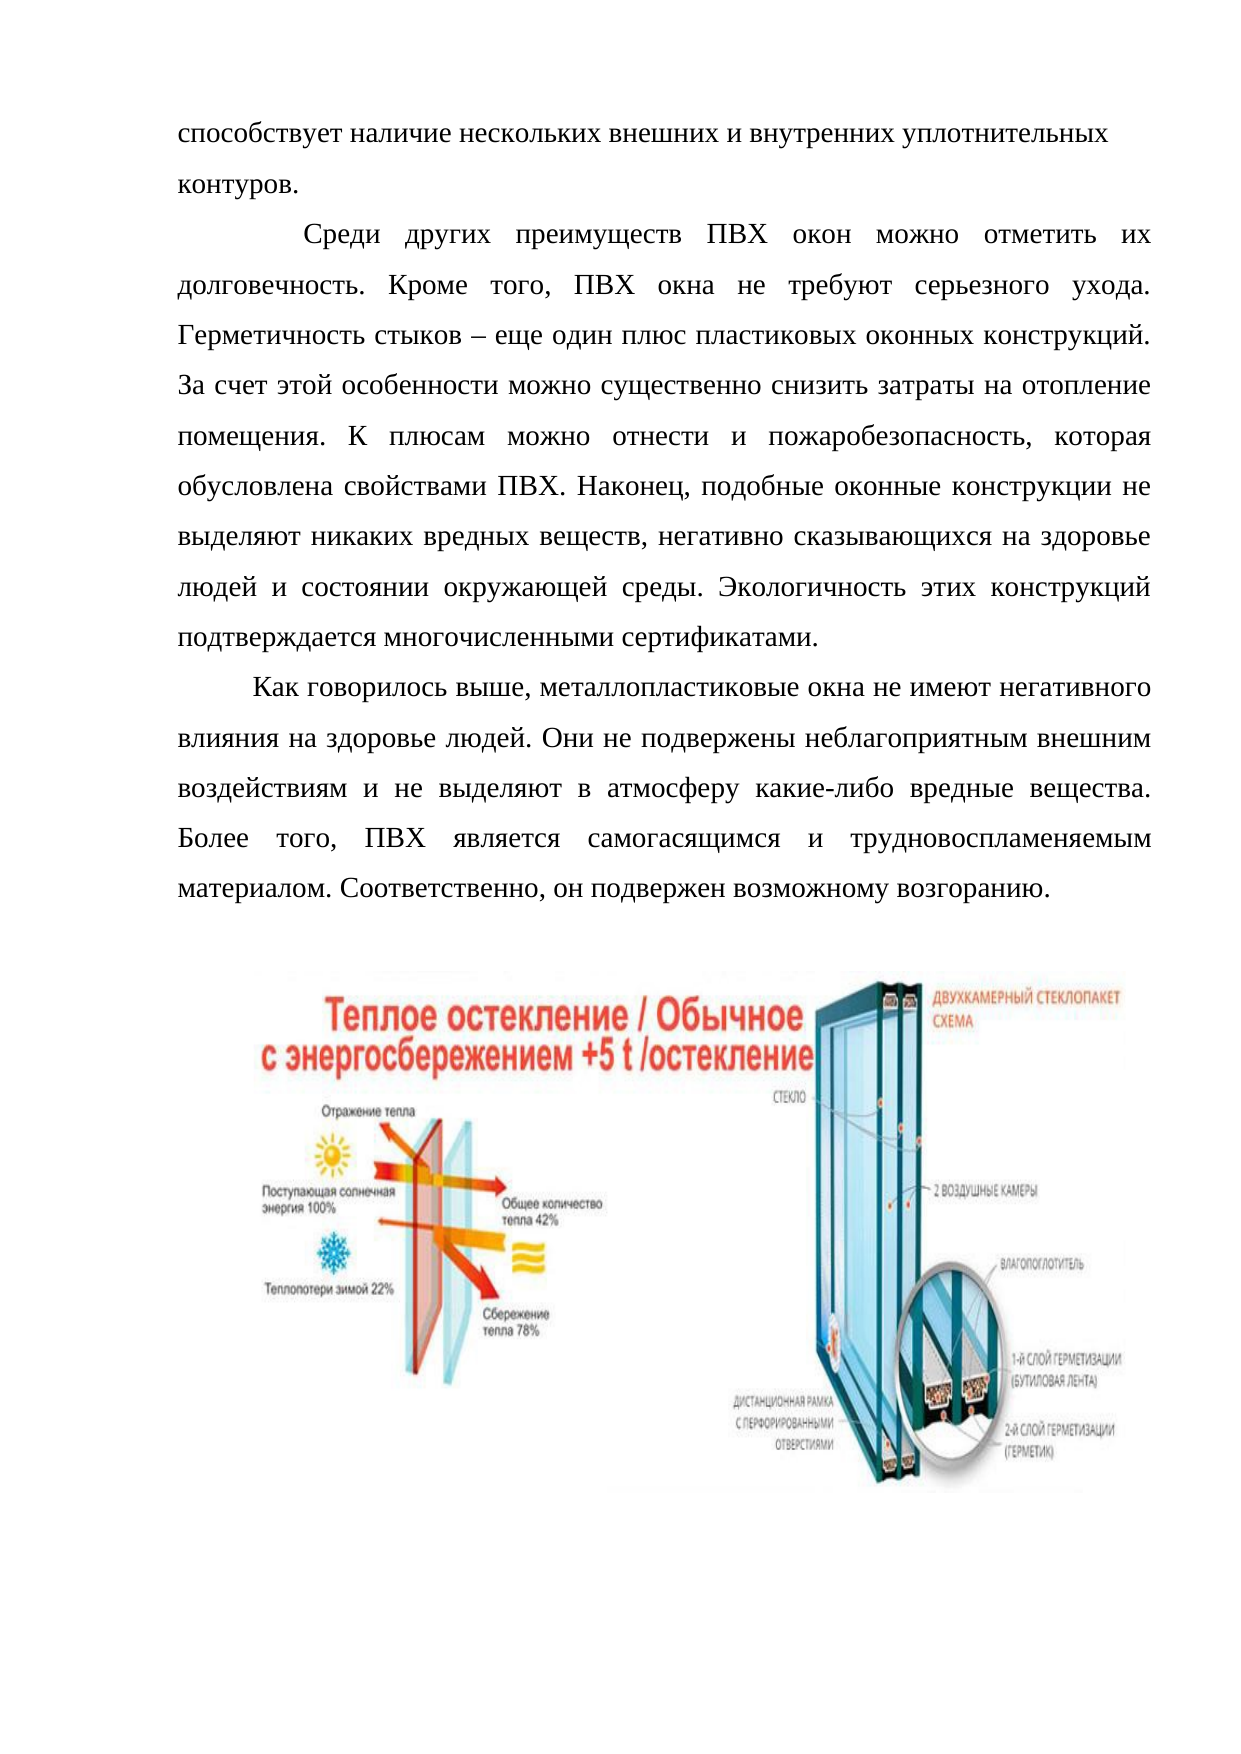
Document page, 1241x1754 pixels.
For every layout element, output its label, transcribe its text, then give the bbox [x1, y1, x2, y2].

picture [253, 971, 1126, 1493]
text Среди других преимуществ ПВХ окон можно отметить их долговечность. Кроме того, ПВХ окна не требуют серьезного ухода. Герметичность стыков – еще один плюс пластиковых оконных конструкций. За счет этой особенности можно существенно снизить затраты на отопление помещения. К плюсам можно отнести и пожаробезопасность, которая обусловлена свойствами ПВХ. Наконец, подобные оконные конструкции не выделяют никаких вредных веществ, негативно сказывающихся на здоровье людей и состоянии окружающей среды. Экологичность этих конструкций подтверждается многочисленными сертификатами. [177, 217, 1152, 653]
text Как говорилось выше, металлопластиковые окна не имеют негативного влияния на здоровье людей. Они не подвержены неблагоприятным внешним воздействиям и не выделяют в атмосферу какие-либо вредные вещества. Более того, ПВХ является самогасящимся и трудновоспламеняемым материалом. Соответственно, он подвержен возможному возгоранию. [177, 669, 1152, 904]
text способствует наличие нескольких внешних и внутренних уплотнительных контуров. [177, 115, 1207, 199]
